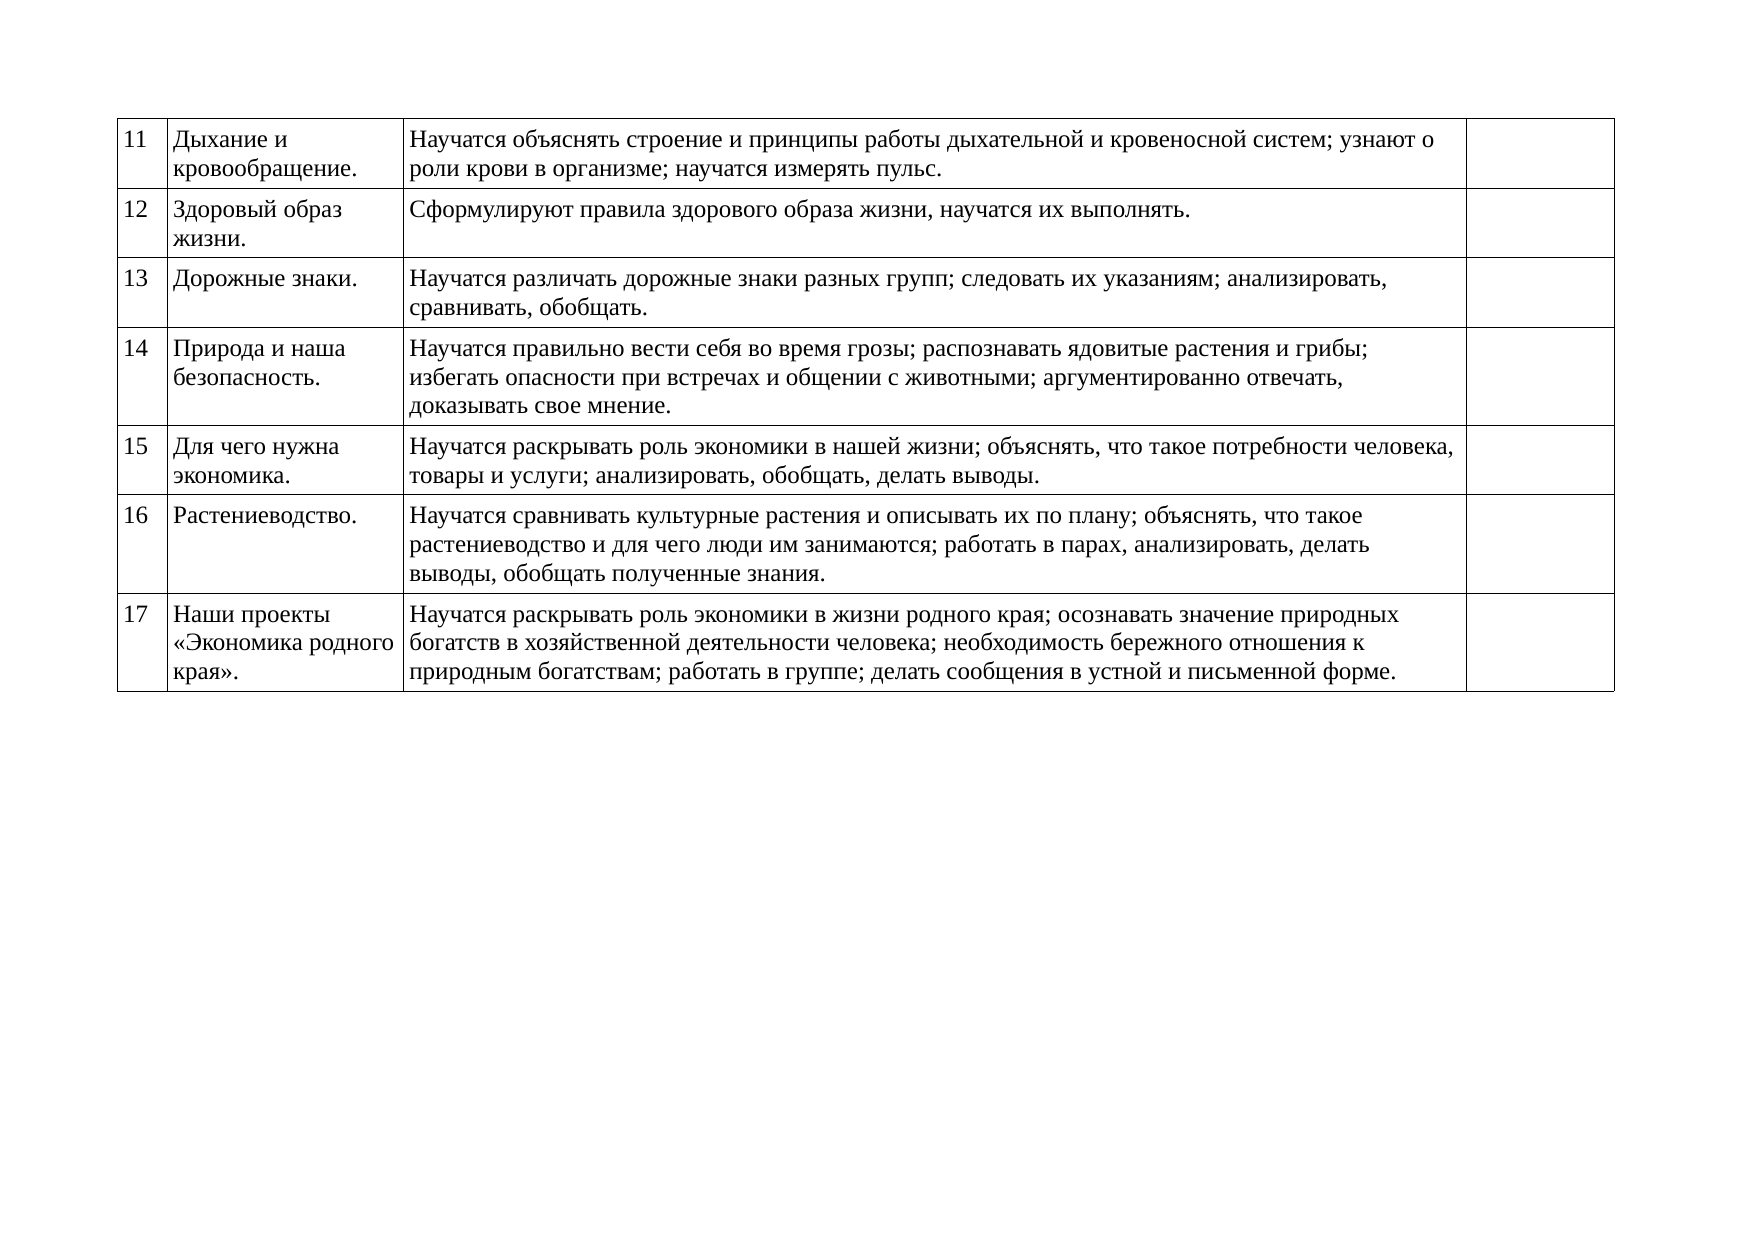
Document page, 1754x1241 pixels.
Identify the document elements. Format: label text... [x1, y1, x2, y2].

table_cell Для чего нужна экономика. [168, 426, 403, 494]
table_cell Научатся сравнивать культурные растения и описывать их по плану; объяснять, что такое растениеводство и для чего люди им занимаются; работать в парах, анализировать, делать выводы, обобщать полученные знания. [404, 495, 1466, 592]
table_cell [1467, 426, 1614, 494]
table_cell 16 [118, 495, 167, 592]
table_cell Сформулируют правила здорового образа жизни, научатся их выполнять. [404, 189, 1466, 257]
table_cell [1467, 594, 1614, 691]
table_cell Научатся объяснять строение и принципы работы дыхательной и кровеносной систем; узнают о роли крови в организме; научатся измерять пульс. [404, 119, 1466, 188]
table_cell Научатся раскрывать роль экономики в жизни родного края; осознавать значение природных богатств в хозяйственной деятельности человека; необходимость бережного отношения к природным богатствам; работать в группе; делать сообщения в устной и письменной форме. [404, 594, 1466, 691]
table_cell [1467, 495, 1614, 592]
table_cell 15 [118, 426, 167, 494]
table_cell Природа и наша безопасность. [168, 328, 403, 425]
table_cell Дыхание и кровообращение. [168, 119, 403, 188]
table_cell 14 [118, 328, 167, 425]
table_cell 17 [118, 594, 167, 691]
table_cell Научатся правильно вести себя во время грозы; распознавать ядовитые растения и грибы; избегать опасности при встречах и общении с животными; аргументированно отвечать, доказывать свое мнение. [404, 328, 1466, 425]
table_cell [1467, 119, 1614, 188]
table_cell Здоровый образ жизни. [168, 189, 403, 257]
table_cell Научатся раскрывать роль экономики в нашей жизни; объяснять, что такое потребности человека, товары и услуги; анализировать, обобщать, делать выводы. [404, 426, 1466, 494]
table_cell 12 [118, 189, 167, 257]
table_cell Наши проекты «Экономика родного края». [168, 594, 403, 691]
table_cell Дорожные знаки. [168, 258, 403, 327]
table_cell Растениеводство. [168, 495, 403, 592]
table_cell [1467, 258, 1614, 327]
table_cell Научатся различать дорожные знаки разных групп; следовать их указаниям; анализировать, сравнивать, обобщать. [404, 258, 1466, 327]
table_cell 11 [118, 119, 167, 188]
table_cell [1467, 189, 1614, 257]
table_cell [1467, 328, 1614, 425]
table_cell 13 [118, 258, 167, 327]
